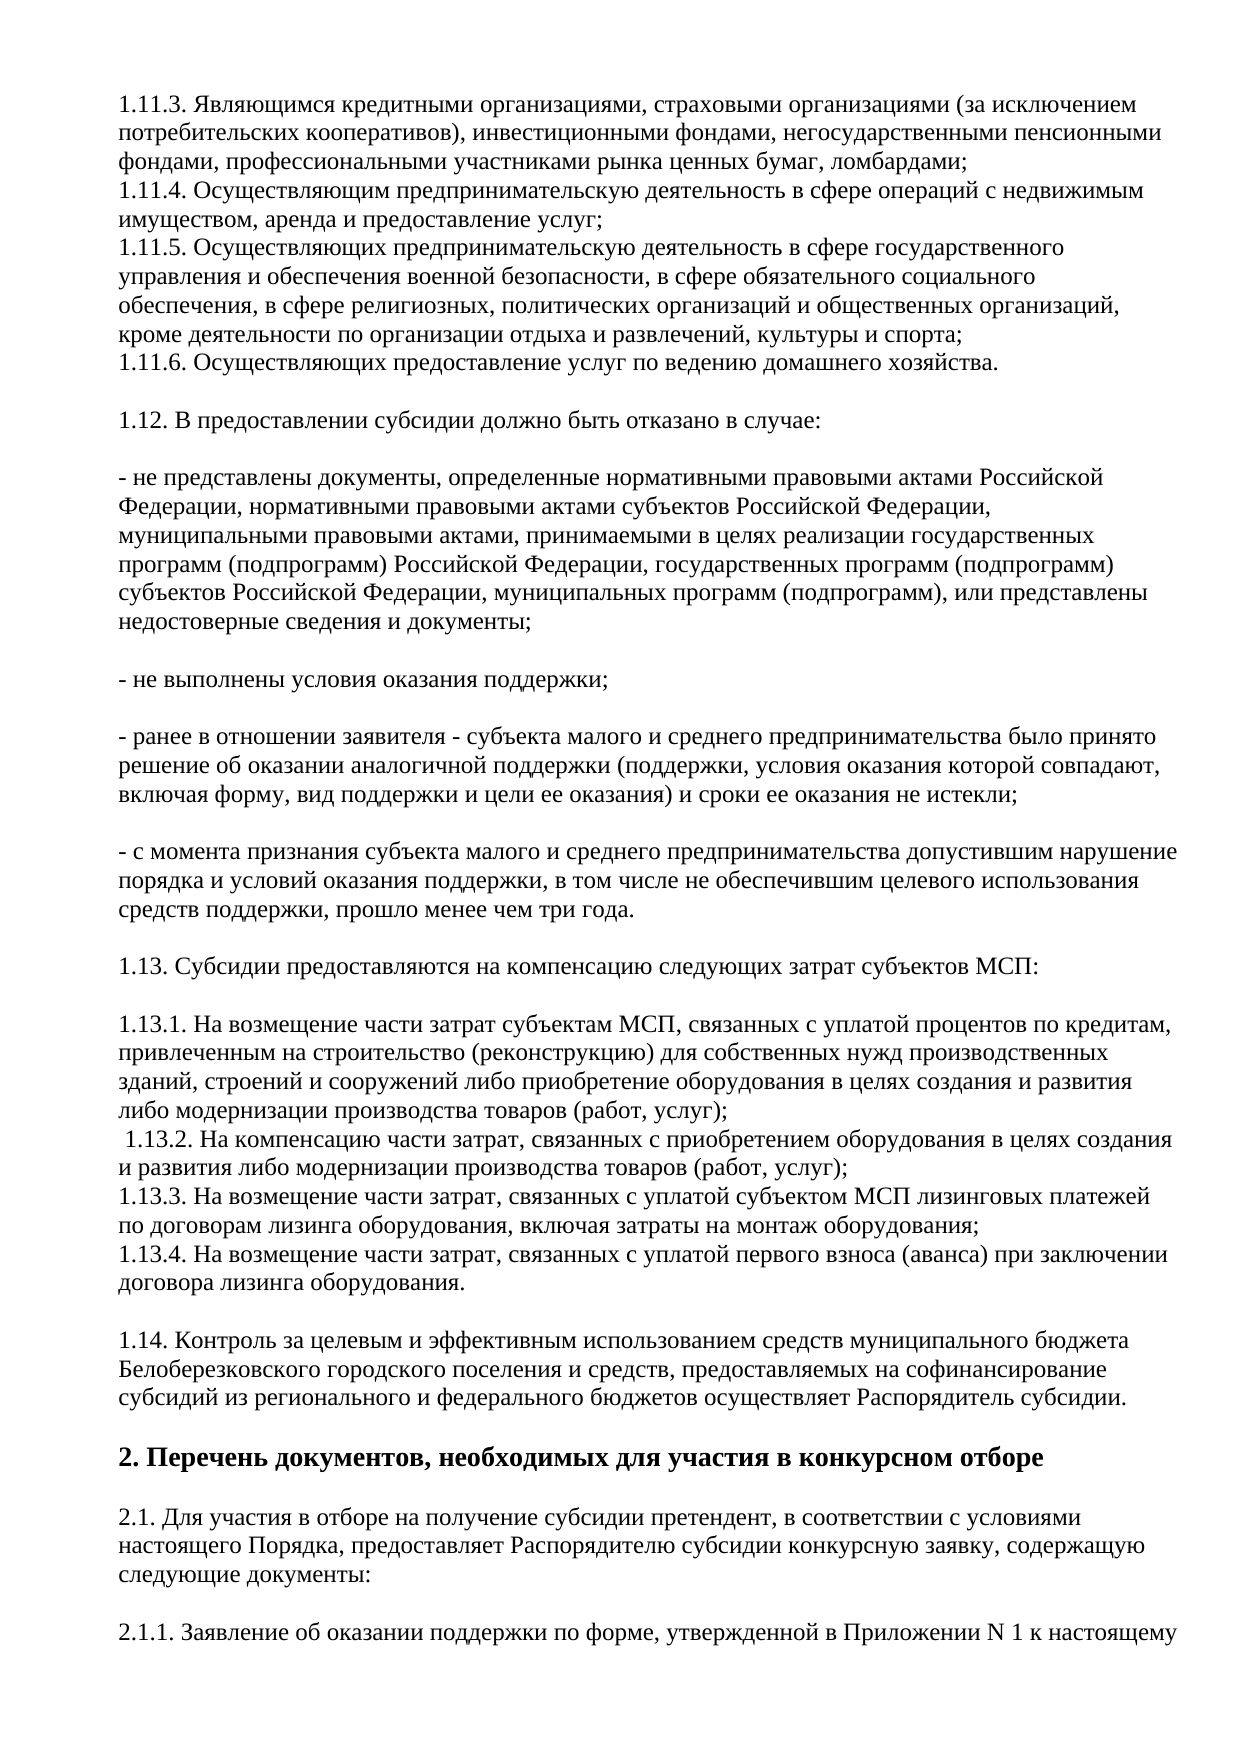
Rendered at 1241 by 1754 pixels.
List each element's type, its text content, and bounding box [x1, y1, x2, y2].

text 2. Перечень документов, необходимых для участия в конкурсном отборе [118, 1440, 1181, 1473]
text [118, 1502, 1181, 1646]
text 1.11.6. Осуществляющих предоставление услуг по ведению домашнего хозяйства. 1.12. В предоставлении субсидии должно быть отказано в случае: - не представлены документы, определенные нормативными правовыми актами Российской Федерации, нормативными правовыми актами субъектов Российской Федерации, муниципальными правовыми актами, принимаемыми в целях реализации государственных программ (подпрограмм) Российской Федерации, государственных программ (подпрограмм) субъектов Российской Федерации, муниципальных программ (подпрограмм), или представлены недостоверные сведения и документы; - не выполнены условия оказания поддержки; - ранее в отношении заявителя - субъекта малого и среднего предпринимательства было принято решение об оказании аналогичной поддержки (поддержки, условия оказания которой совпадают, включая форму, вид поддержки и цели ее оказания) и сроки ее оказания не истекли; - с момента признания субъекта малого и среднего предпринимательства допустившим нарушение порядка и условий оказания поддержки, в том числе не обеспечившим целевого использования средств поддержки, прошло менее чем три года. 1.13. Субсидии предоставляются на компенсацию следующих затрат субъектов МСП: 1.13.1. На возмещение части затрат субъектам МСП, связанных с уплатой процентов по кредитам, привлеченным на строительство (реконструкцию) для собственных нужд производственных зданий, строений и сооружений либо приобретение оборудования в целях создания и развития либо модернизации производства товаров (работ, услуг); [118, 347, 1181, 1124]
text 1.13.4. На возмещение части затрат, связанных с уплатой первого взноса (аванса) при заключении договора лизинга оборудования. 1.14. Контроль за целевым и эффективным использованием средств муниципального бюджета Белоберезковского городского поселения и средств, предоставляемых на софинансирование субсидий из регионального и федерального бюджетов осуществляет Распорядитель субсидии. [118, 1239, 1181, 1411]
text 1.11.5. Осуществляющих предпринимательскую деятельность в сфере государственного управления и обеспечения военной безопасности, в сфере обязательного социального обеспечения, в сфере религиозных, политических организаций и общественных организаций, кроме деятельности по организации отдыха и развлечений, культуры и спорта; [118, 232, 1181, 347]
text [118, 89, 1181, 175]
text 1.11.4. Осуществляющим предпринимательскую деятельность в сфере операций с недвижимым имуществом, аренда и предоставление услуг; [118, 175, 1181, 232]
text 1.13.2. На компенсацию части затрат, связанных с приобретением оборудования в целях создания и развития либо модернизации производства товаров (работ, услуг); 1.13.3. На возмещение части затрат, связанных с уплатой субъектом МСП лизинговых платежей по договорам лизинга оборудования, включая затраты на монтаж оборудования; [118, 1124, 1181, 1239]
